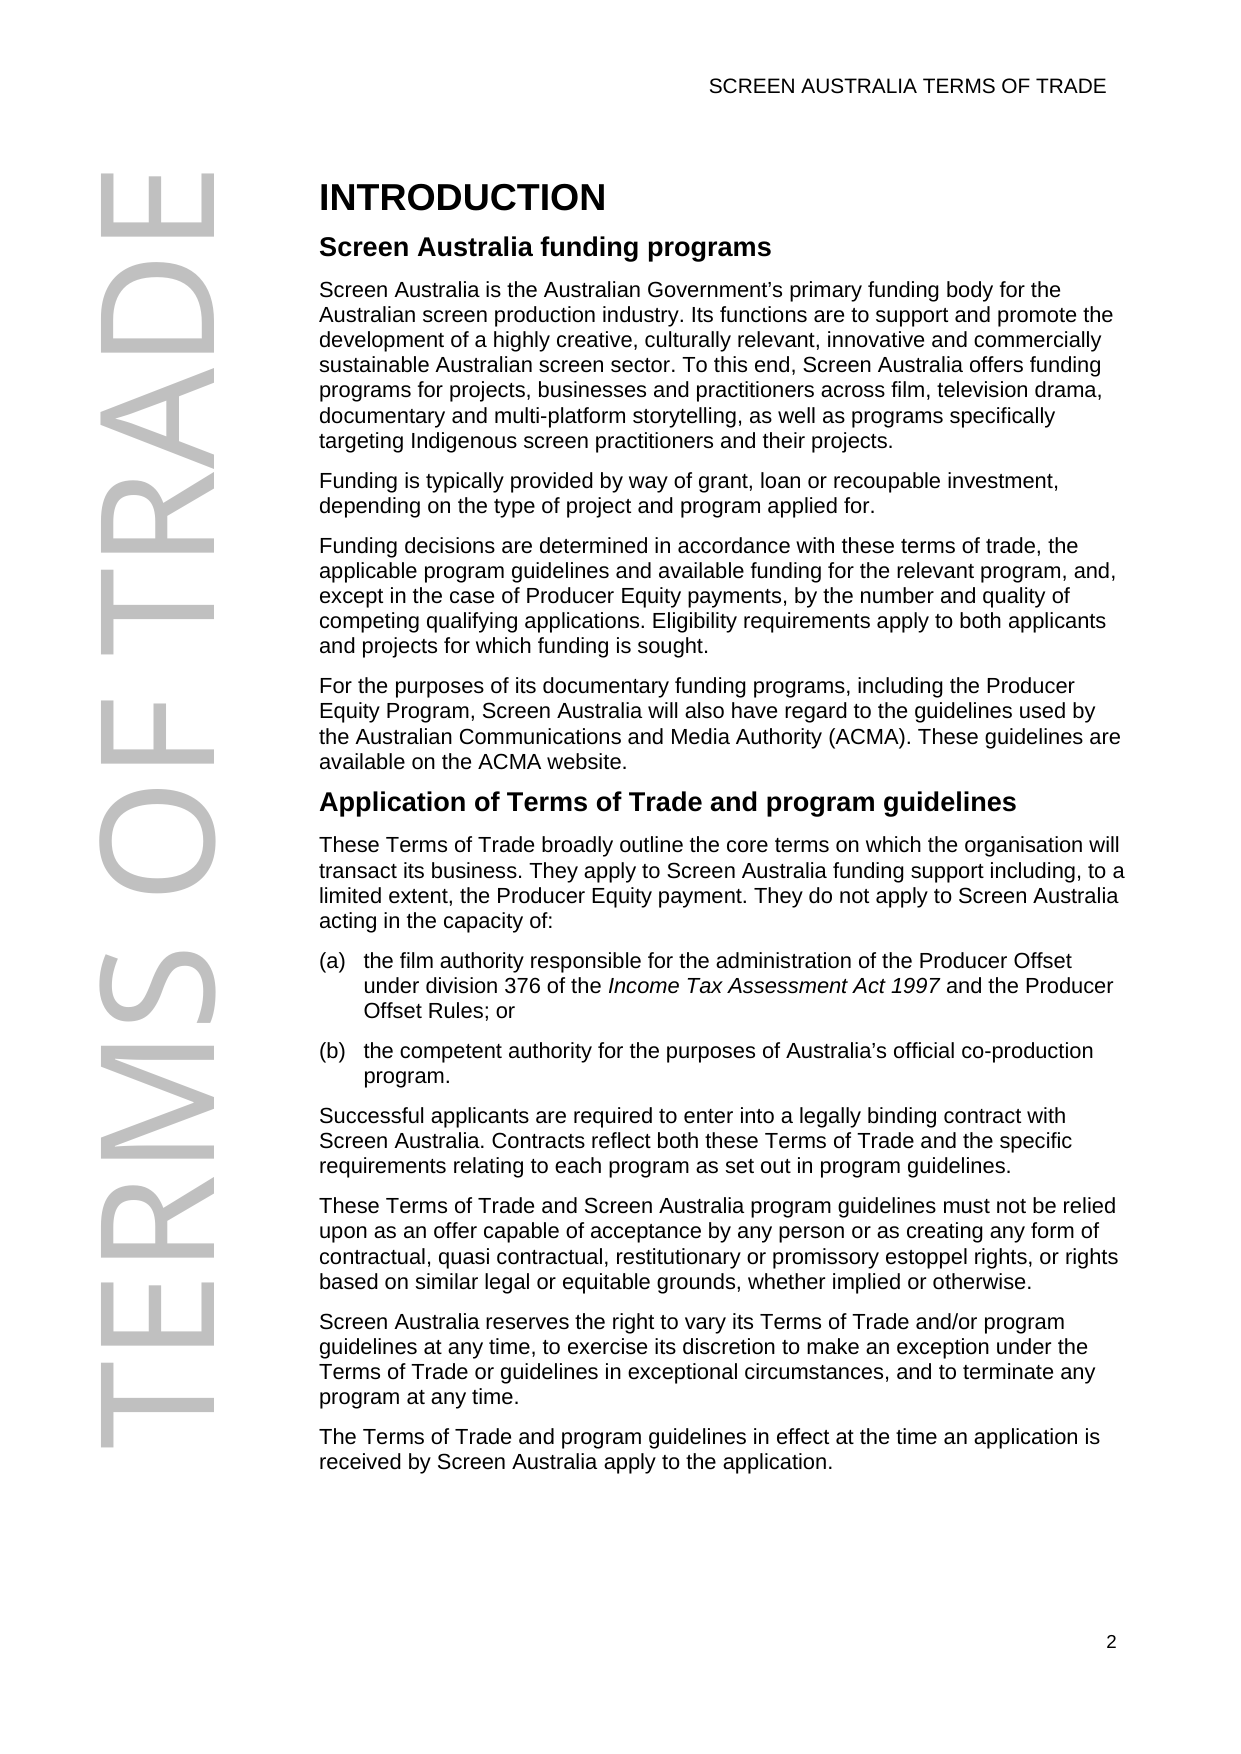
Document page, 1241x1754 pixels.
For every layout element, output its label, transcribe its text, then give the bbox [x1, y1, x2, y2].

text Funding is typically provided by way of grant, loan or recoupable investment, depending on the type of project and program applied for. [319, 467, 1132, 518]
subtitle Application of Terms of Trade and program guidelines [319, 786, 1107, 818]
text (b) the competent authority for the purposes of Australia’s official co-production program. [319, 1038, 1132, 1088]
text Funding decisions are determined in accordance with these terms of trade, the applicable program guidelines and available funding for the relevant program, and, except in the case of Producer Equity payments, by the number and quality of competing qualifying applications. Eligibility requirements apply to both applicants and projects for which funding is sought. [319, 532, 1132, 658]
text (a) the film authority responsible for the administration of the Producer Offset under division 376 of the Income Tax Assessment Act 1997 and the Producer Offset Rules; or [319, 948, 1132, 1023]
text These Terms of Trade and Screen Australia program guidelines must not be relied upon as an offer capable of acceptance by any person or as creating any form of contractual, quasi contractual, restitutionary or promissory estoppel rights, or rights based on similar legal or equitable grounds, whether implied or otherwise. [319, 1193, 1132, 1294]
text These Terms of Trade broadly outline the core terms on which the organisation will transact its business. They apply to Screen Australia funding support including, to a limited extent, the Producer Equity payment. They do not apply to Screen Australia acting in the capacity of: [319, 832, 1132, 933]
subtitle Screen Australia funding programs [319, 231, 1107, 262]
text The Terms of Trade and program guidelines in effect at the time an application is received by Screen Australia apply to the application. [319, 1424, 1132, 1474]
text For the purposes of its documentary funding programs, including the Producer Equity Program, Screen Australia will also have regard to the guidelines used by the Australian Communications and Media Authority (ACMA). These guidelines are available on the ACMA website. [319, 673, 1132, 774]
text Screen Australia reserves the right to vary its Terms of Trade and/or program guidelines at any time, to exercise its discretion to make an exception under the Terms of Trade or guidelines in exceptional circumstances, and to terminate any program at any time. [319, 1308, 1132, 1409]
text Successful applicants are required to enter into a legally binding contract with Screen Australia. Contracts reflect both these Terms of Trade and the specific requirements relating to each program as set out in program guidelines. [319, 1103, 1132, 1178]
text Screen Australia is the Australian Government’s primary funding body for the Australian screen production industry. Its functions are to support and promote the development of a highly creative, culturally relevant, innovative and commercially sustainable Australian screen sector. To this end, Screen Australia offers funding programs for projects, businesses and practitioners across film, television drama, documentary and multi-platform storytelling, as well as programs specifically targeting Indigenous screen practitioners and their projects. [319, 276, 1132, 453]
subtitle INTRODUCTION [319, 175, 1107, 218]
